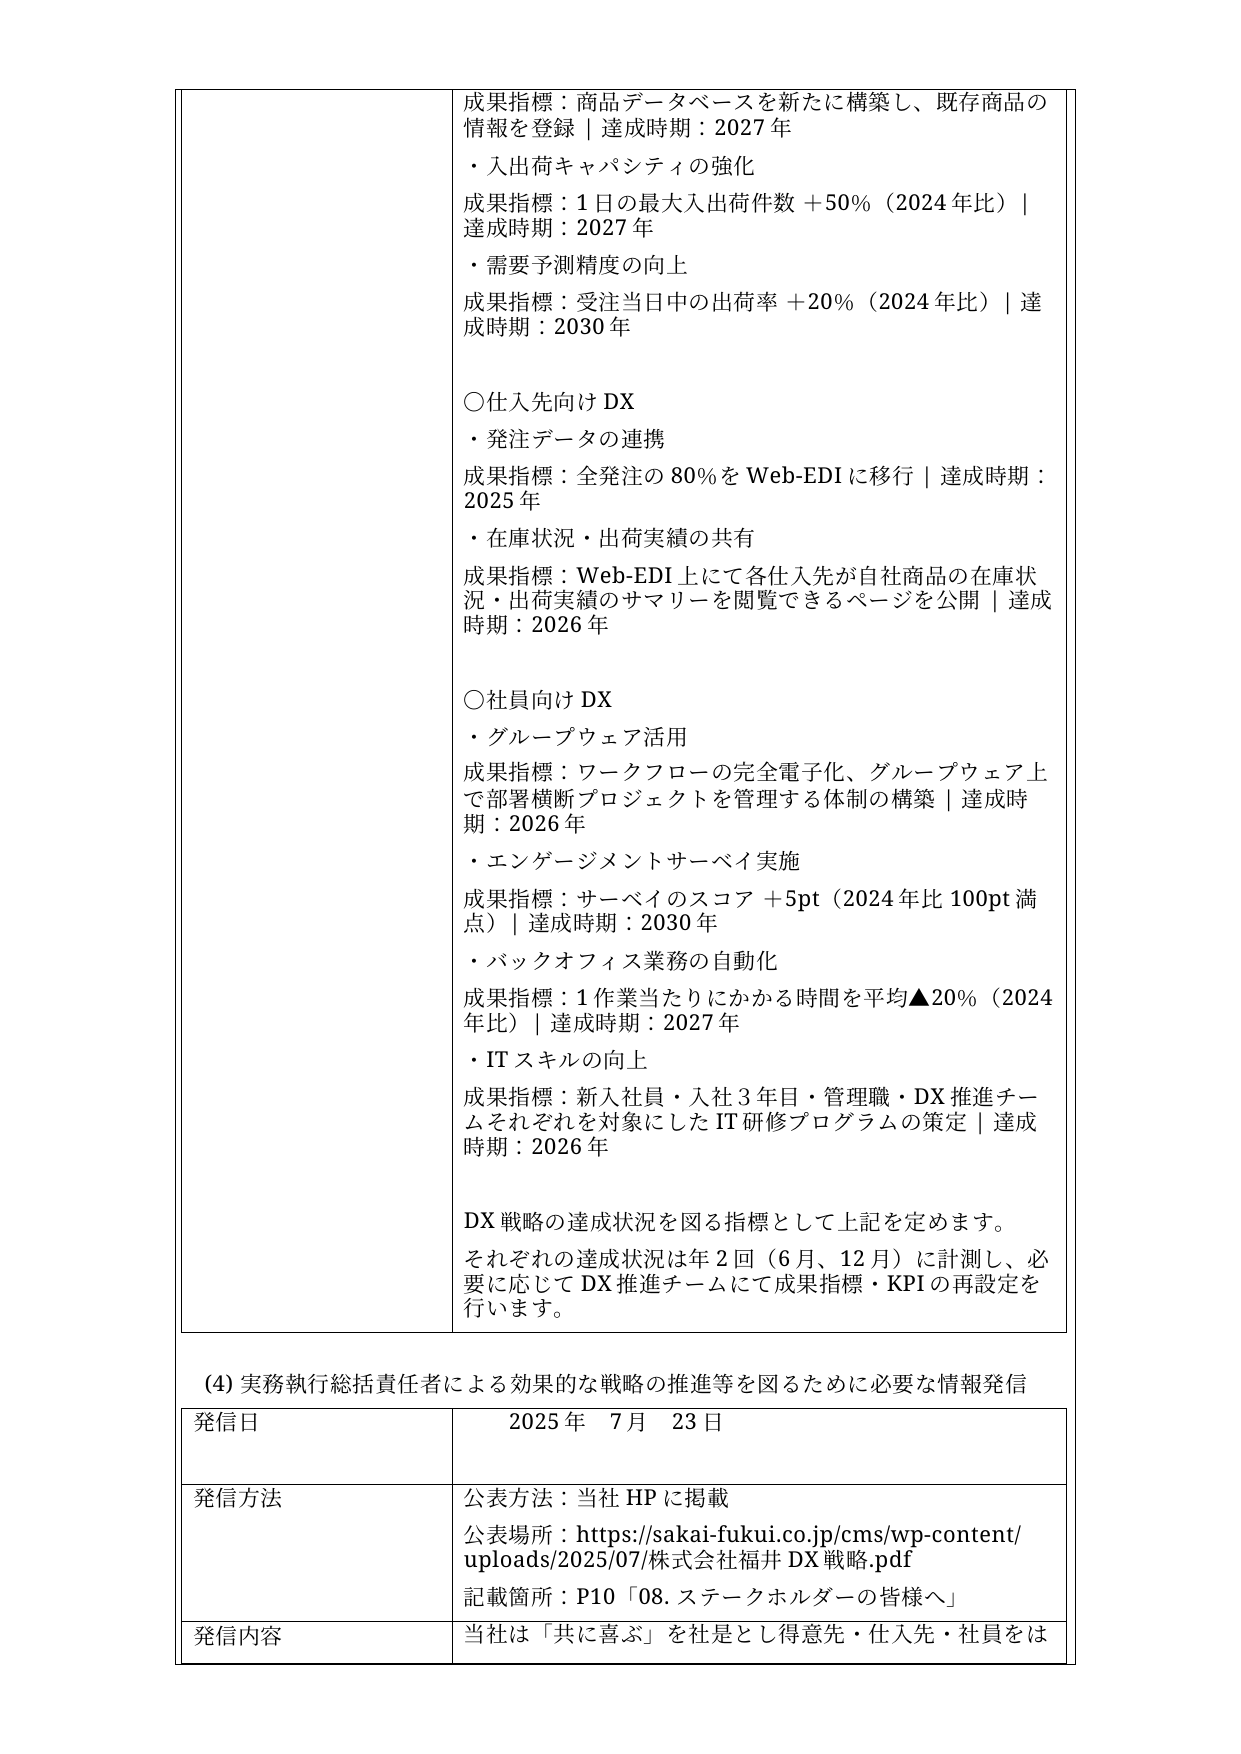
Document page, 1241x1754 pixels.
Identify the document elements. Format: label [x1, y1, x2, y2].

table_cell [176, 90, 1075, 1664]
